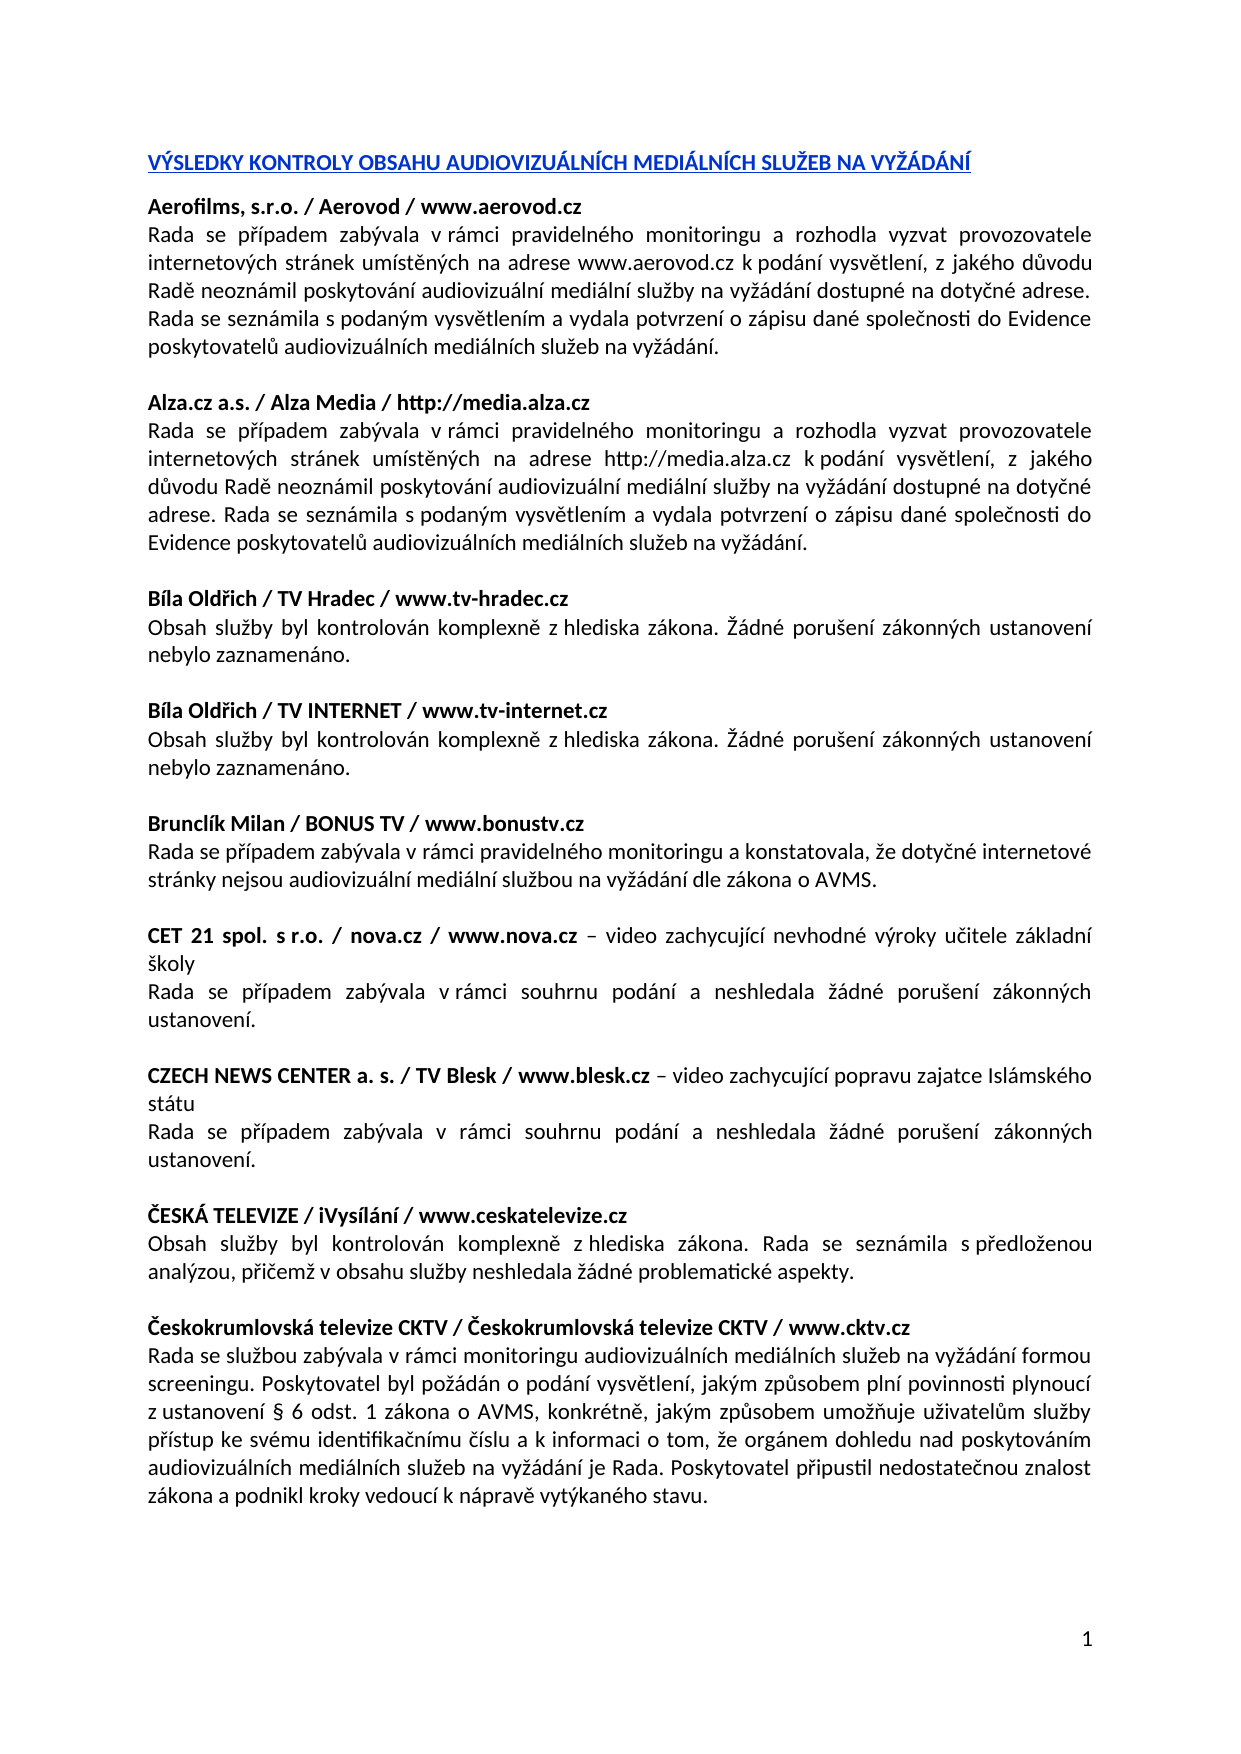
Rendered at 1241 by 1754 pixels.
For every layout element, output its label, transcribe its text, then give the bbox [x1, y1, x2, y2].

text Rada se případem zabývala v rámci pravidelného monitoringu a konstatovala, že dotyčné internetové stránky nejsou audiovizuální mediální službou na vyžádání dle zákona o AVMS. [148, 837, 1093, 893]
text Rada se případem zabývala v rámci souhrnu podání a neshledala žádné porušení zákonných ustanovení. [148, 977, 1093, 1033]
text Bíla Oldřich / TV Hradec / www.tv-hradec.cz [148, 584, 1093, 613]
text ČESKÁ TELEVIZE / iVysílání / www.ceskatelevize.cz [148, 1201, 1093, 1229]
text Aerofilms, s.r.o. / Aerovod / www.aerovod.cz [148, 192, 1093, 220]
text VÝSLEDKY KONTROLY OBSAHU AUDIOVIZUÁLNÍCH MEDIÁLNÍCH SLUŽEB NA VYŽÁDÁNÍ [148, 148, 1093, 176]
text Alza.cz a.s. / Alza Media / http://media.alza.cz [148, 388, 1093, 416]
text CET 21 spol. s r.o. / nova.cz / www.nova.cz – video zachycující nevhodné výroky učitele základní školy [148, 921, 1093, 977]
text Obsah služby byl kontrolován komplexně z hlediska zákona. Rada se seznámila s předloženou analýzou, přičemž v obsahu služby neshledala žádné problematické aspekty. [148, 1229, 1093, 1285]
text Rada se případem zabývala v rámci souhrnu podání a neshledala žádné porušení zákonných ustanovení. [148, 1117, 1093, 1173]
text Bíla Oldřich / TV INTERNET / www.tv-internet.cz [148, 697, 1093, 725]
text Českokrumlovská televize CKTV / Českokrumlovská televize CKTV / www.cktv.cz [148, 1313, 1093, 1341]
text CZECH NEWS CENTER a. s. / TV Blesk / www.blesk.cz – video zachycující popravu zajatce Islámského státu [148, 1061, 1093, 1117]
text Rada se případem zabývala v rámci pravidelného monitoringu a rozhodla vyzvat provozovatele internetových stránek umístěných na adrese www.aerovod.cz k podání vysvětlení, z jakého důvodu Radě neoznámil poskytování audiovizuální mediální služby na vyžádání dostupné na dotyčné adrese. Rada se seznámila s podaným vysvětlením a vydala potvrzení o zápisu dané společnosti do Evidence poskytovatelů audiovizuálních mediálních služeb na vyžádání. [148, 220, 1093, 360]
text Obsah služby byl kontrolován komplexně z hlediska zákona. Žádné porušení zákonných ustanovení nebylo zaznamenáno. [148, 613, 1093, 669]
text Brunclík Milan / BONUS TV / www.bonustv.cz [148, 809, 1093, 837]
text Obsah služby byl kontrolován komplexně z hlediska zákona. Žádné porušení zákonných ustanovení nebylo zaznamenáno. [148, 725, 1093, 781]
text Rada se případem zabývala v rámci pravidelného monitoringu a rozhodla vyzvat provozovatele internetových stránek umístěných na adrese http://media.alza.cz k podání vysvětlení, z jakého důvodu Radě neoznámil poskytování audiovizuální mediální služby na vyžádání dostupné na dotyčné adrese. Rada se seznámila s podaným vysvětlením a vydala potvrzení o zápisu dané společnosti do Evidence poskytovatelů audiovizuálních mediálních služeb na vyžádání. [148, 416, 1093, 557]
text Rada se službou zabývala v rámci monitoringu audiovizuálních mediálních služeb na vyžádání formou screeningu. Poskytovatel byl požádán o podání vysvětlení, jakým způsobem plní povinnosti plynoucí z ustanovení § 6 odst. 1 zákona o AVMS, konkrétně, jakým způsobem umožňuje uživatelům služby přístup ke svému identifikačnímu číslu a k informaci o tom, že orgánem dohledu nad poskytováním audiovizuálních mediálních služeb na vyžádání je Rada. Poskytovatel připustil nedostatečnou znalost zákona a podnikl kroky vedoucí k nápravě vytýkaného stavu. [148, 1341, 1093, 1509]
